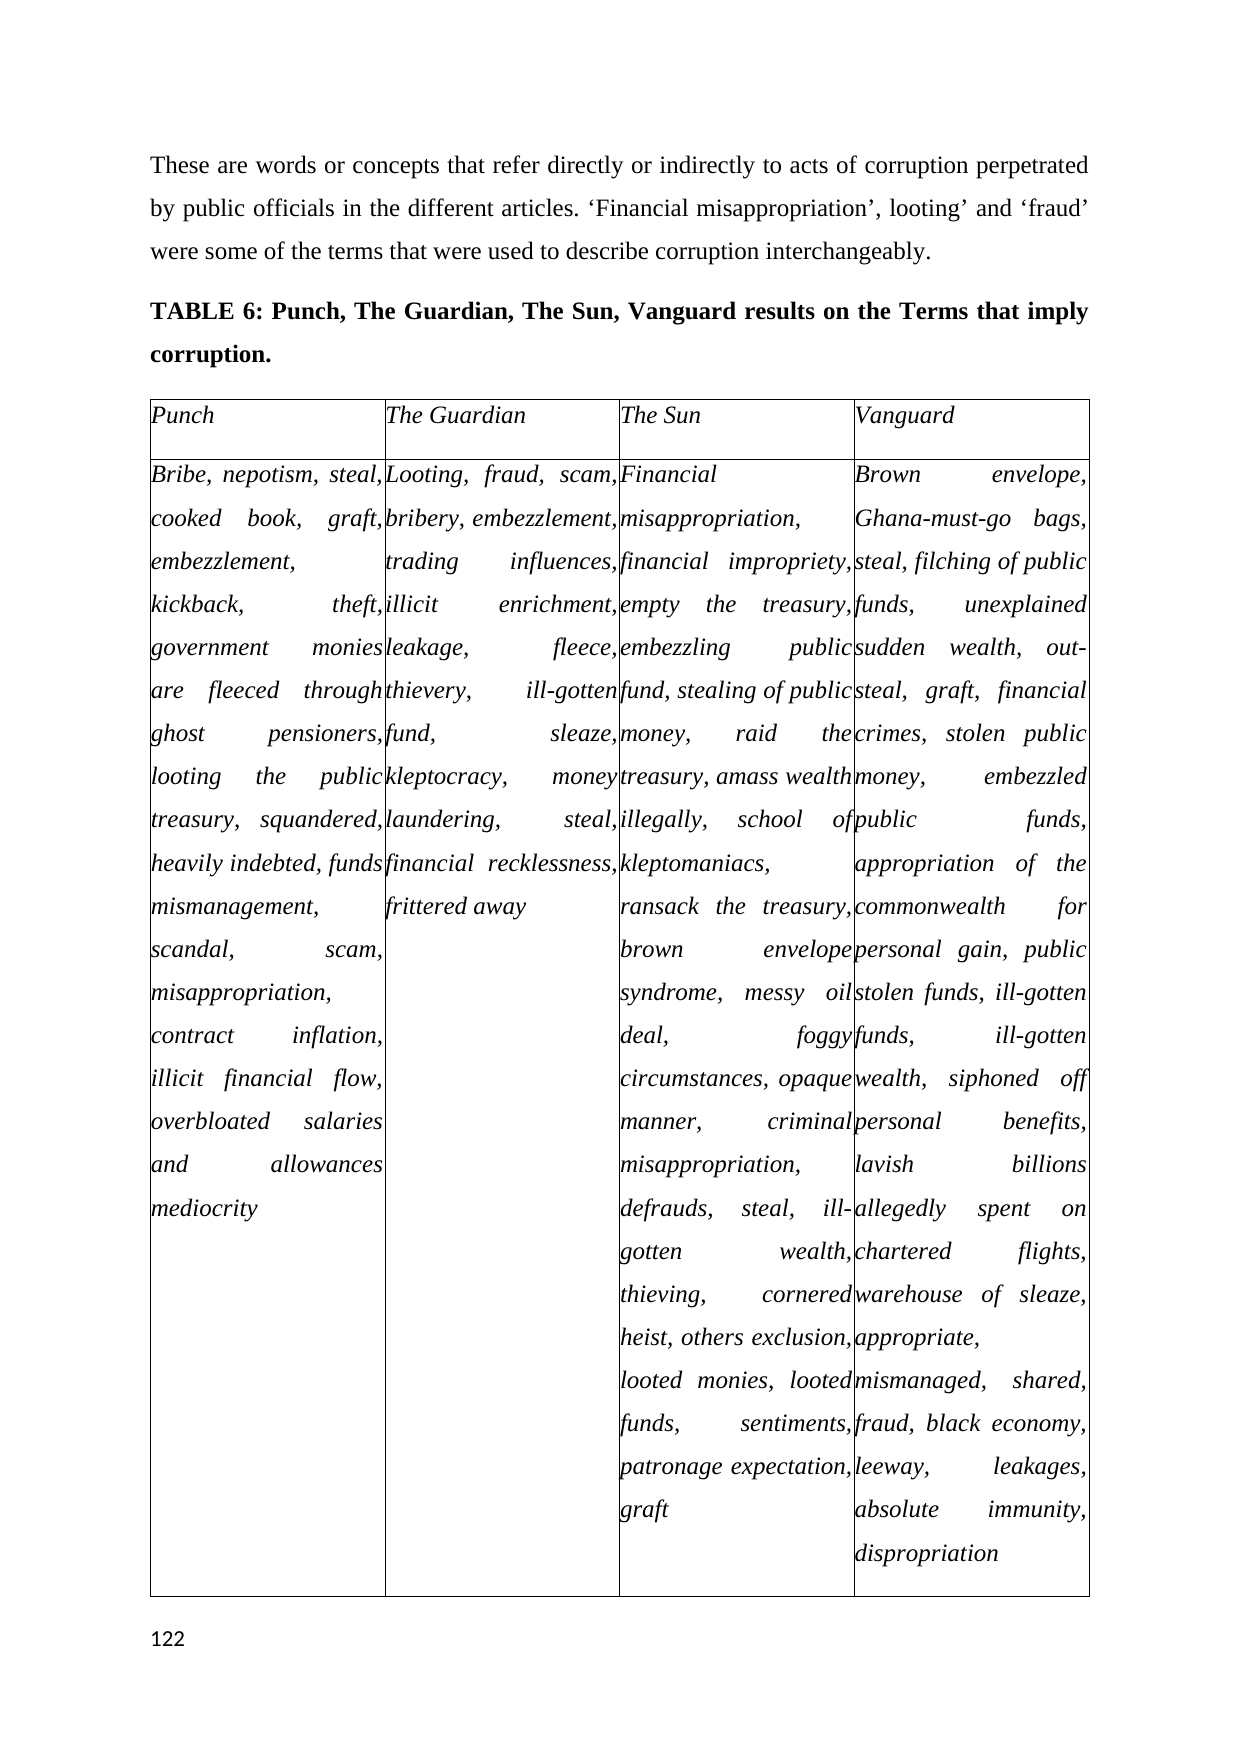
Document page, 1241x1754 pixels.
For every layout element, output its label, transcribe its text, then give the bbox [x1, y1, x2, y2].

subtitle TABLE 6: Punch, The Guardian, The Sun, Vanguard results on the Terms that imply corruption. [150, 296, 1090, 368]
table_header Vanguard [855, 400, 1089, 458]
table_header The Guardian [386, 400, 619, 458]
table_cell Bribe, nepotism, steal, cooked book, graft, embezzlement, kickback, theft, government monies are fleeced through ghost pensioners, looting the public treasury, squandered, heavily indebted, funds mismanagement, scandal, scam, misappropriation, contract inflation, illicit financial flow, overbloated salaries and allowances mediocrity [151, 460, 385, 1596]
table_cell Brown envelope, Ghana-must-go bags, steal, filching of public funds, unexplained sudden wealth, out-steal, graft, financial crimes, stolen public money, embezzled public funds, appropriation of the commonwealth for personal gain, public stolen funds, ill-gotten funds, ill-gotten wealth, siphoned off personal benefits, lavish billions allegedly spent on chartered flights, warehouse of sleaze, appropriate, mismanaged, shared, fraud, black economy, leeway, leakages, absolute immunity, dispropriation [855, 460, 1089, 1596]
text These are words or concepts that refer directly or indirectly to acts of corruption perpetrated by public officials in the different articles. ‘Financial misappropriation’, looting’ and ‘fraud’ were some of the terms that were used to describe corruption interchangeably. [150, 150, 1090, 265]
table_header Punch [151, 400, 385, 458]
table_cell Financial misappropriation, financial impropriety, empty the treasury, embezzling public fund, stealing of public money, raid the treasury, amass wealth illegally, school of kleptomaniacs, ransack the treasury, brown envelope syndrome, messy oil deal, foggy circumstances, opaque manner, criminal misappropriation, defrauds, steal, ill-gotten wealth, thieving, cornered heist, others exclusion, looted monies, looted funds, sentiments, patronage expectation, graft [620, 460, 854, 1596]
table_cell Looting, fraud, scam, bribery, embezzlement, trading influences, illicit enrichment, leakage, fleece, thievery, ill-gotten fund, sleaze, kleptocracy, money laundering, steal, financial recklessness, frittered away [386, 460, 619, 1596]
table_header The Sun [620, 400, 854, 458]
